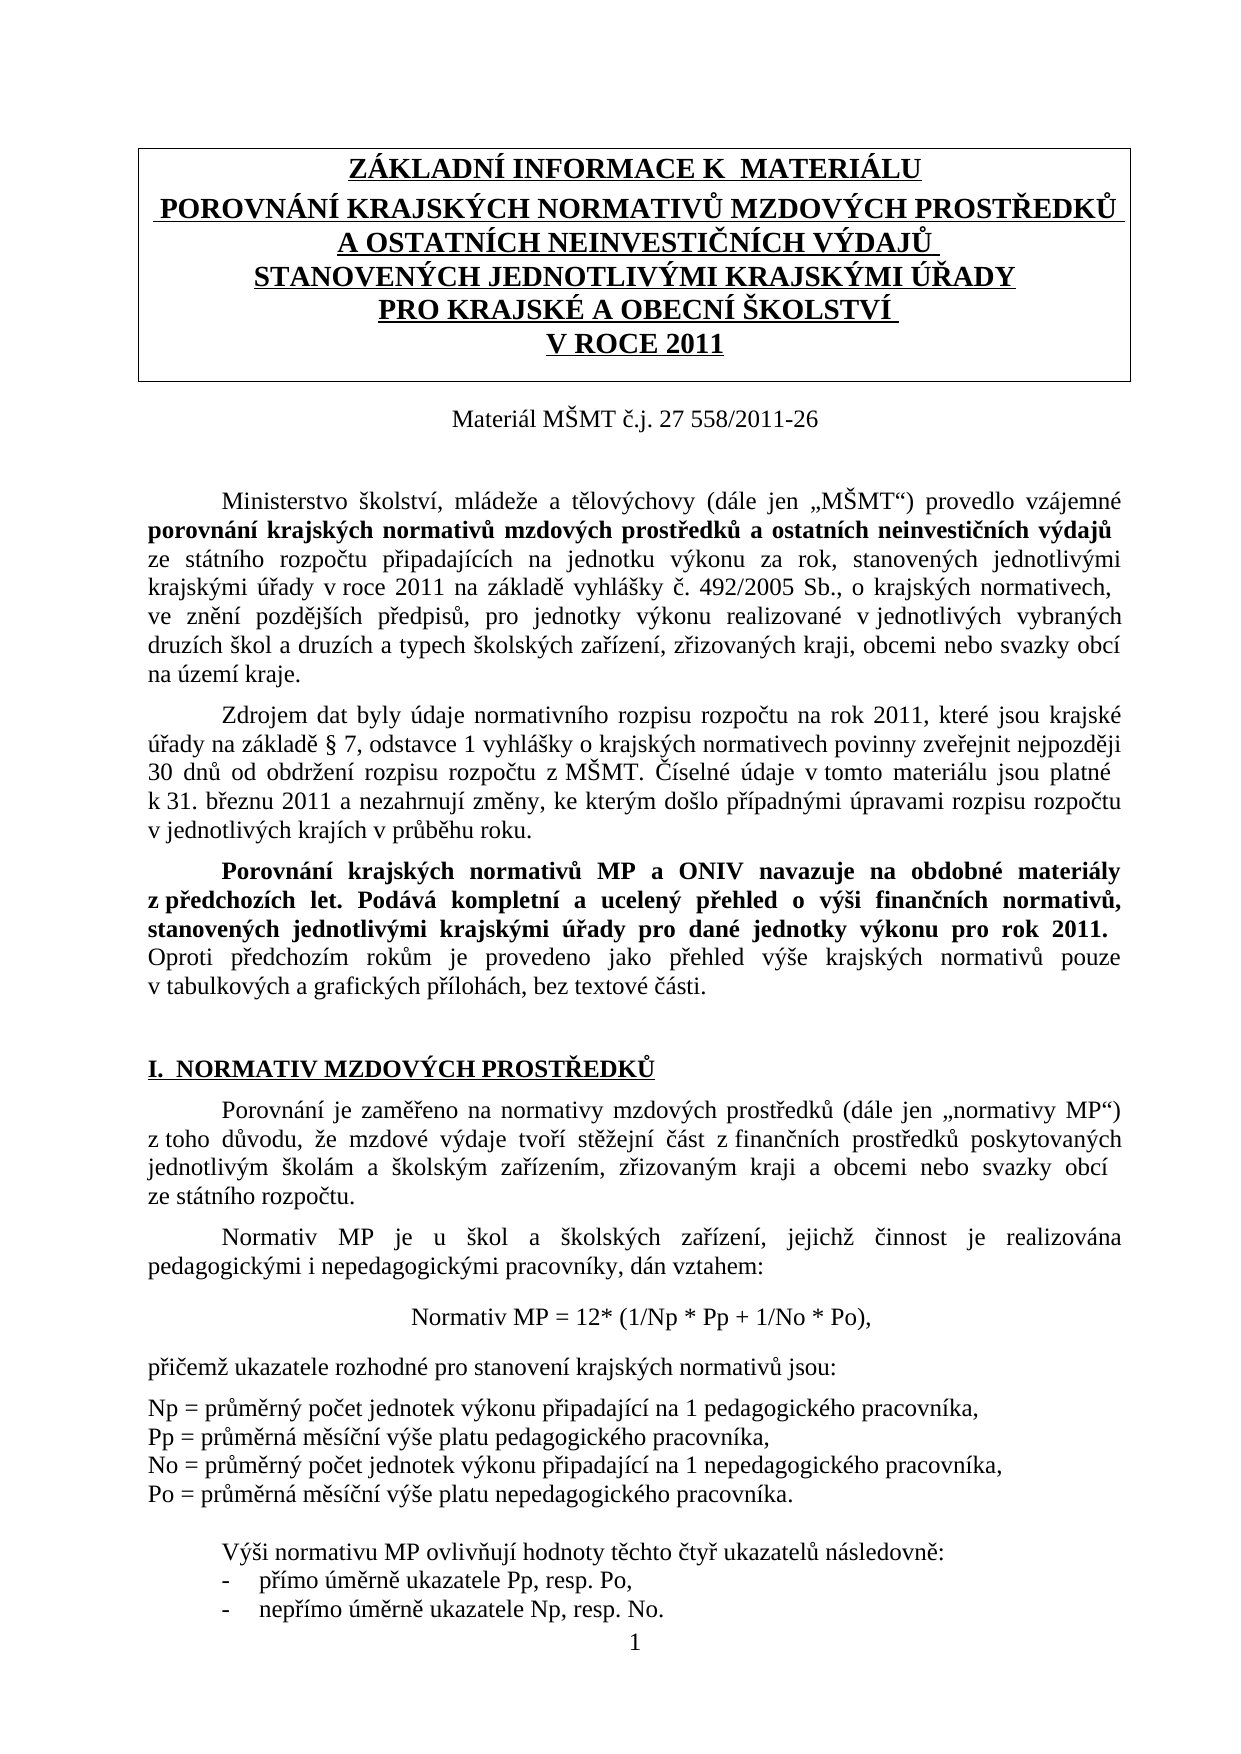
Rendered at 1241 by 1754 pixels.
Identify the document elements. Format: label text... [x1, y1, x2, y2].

text Materiál MŠMT č.j. 27 558/2011-26 [148, 404, 1122, 432]
text Porovnání krajských normativů MP a ONIV navazuje na obdobné materiály z předchozích let. Podává kompletní a ucelený přehled o výši finančních normativů, stanovených jednotlivými krajskými úřady pro dané jednotky výkonu pro rok 2011. Oproti předchozím rokům je provedeno jako přehled výše krajských normativů pouze v tabulkových a grafických přílohách, bez textové části. [148, 856, 1122, 1000]
text porovnání krajských normativů mzdových prostředků [148, 192, 1122, 225]
text Po = průměrná měsíční výše platu nepedagogického pracovníka. [148, 1479, 1122, 1508]
text Výši normativu MP ovlivňují hodnoty těchto čtyř ukazatelů následovně: [148, 1537, 1122, 1566]
text pro krajské a obecní školství [148, 292, 1122, 326]
text stanovených jednotlivými krajskými úřady [148, 259, 1122, 292]
text Porovnání je zaměřeno na normativy mzdových prostředků (dále jen „normativy MP“) z toho důvodu, že mzdové výdaje tvoří stěžejní část z finančních prostředků poskytovaných jednotlivým školám a školským zařízením, zřizovaným kraji a obcemi nebo svazky obcí ze státního rozpočtu. [148, 1095, 1122, 1210]
text přičemž ukazatele rozhodné pro stanovení krajských normativů jsou: [148, 1352, 1122, 1381]
list nepřímo úměrně ukazatele Np, resp. No. [221, 1594, 1122, 1623]
text Normativ MP = 12* (1/Np * Pp + 1/No * Po), [148, 1302, 1122, 1330]
text Zdrojem dat byly údaje normativního rozpisu rozpočtu na rok 2011, které jsou krajské úřady na základě § 7, odstavce 1 vyhlášky o krajských normativech povinny zveřejnit nejpozději 30 dnů od obdržení rozpisu rozpočtu z MŠMT. Číselné údaje v tomto materiálu jsou platné k 31. březnu 2011 a nezahrnují změny, ke kterým došlo případnými úpravami rozpisu rozpočtu v jednotlivých krajích v průběhu roku. [148, 700, 1122, 844]
text Ministerstvo školství, mládeže a tělovýchovy (dále jen „MŠMT“) provedlo vzájemné porovnání krajských normativů mzdových prostředků a ostatních neinvestičních výdajů ze státního rozpočtu připadajících na jednotku výkonu za rok, stanovených jednotlivými krajskými úřady v roce 2011 na základě vyhlášky č. 492/2005 Sb., o krajských normativech, ve znění pozdějších předpisů, pro jednotky výkonu realizované v jednotlivých vybraných druzích škol a druzích a typech školských zařízení, zřizovaných kraji, obcemi nebo svazky obcí na území kraje. [148, 486, 1122, 687]
text No = průměrný počet jednotek výkonu připadající na 1 nepedagogického pracovníka, [148, 1451, 1122, 1479]
text I. normativ mzdových prostředků [148, 1054, 1122, 1082]
text Pp = průměrná měsíční výše platu pedagogického pracovníka, [148, 1422, 1122, 1451]
text a ostatních neinvestičních výdajů [148, 225, 1122, 259]
text v roce 2011 [148, 326, 1122, 359]
text Normativ MP je u škol a školských zařízení, jejichž činnost je realizována pedagogickými i nepedagogickými pracovníky, dán vztahem: [148, 1222, 1122, 1280]
list přímo úměrně ukazatele Pp, resp. Po, [221, 1566, 1122, 1594]
text ZÁKLADNÍ INFORMACE K MATERIÁLU [139, 149, 1130, 184]
text Np = průměrný počet jednotek výkonu připadající na 1 pedagogického pracovníka, [148, 1393, 1122, 1422]
